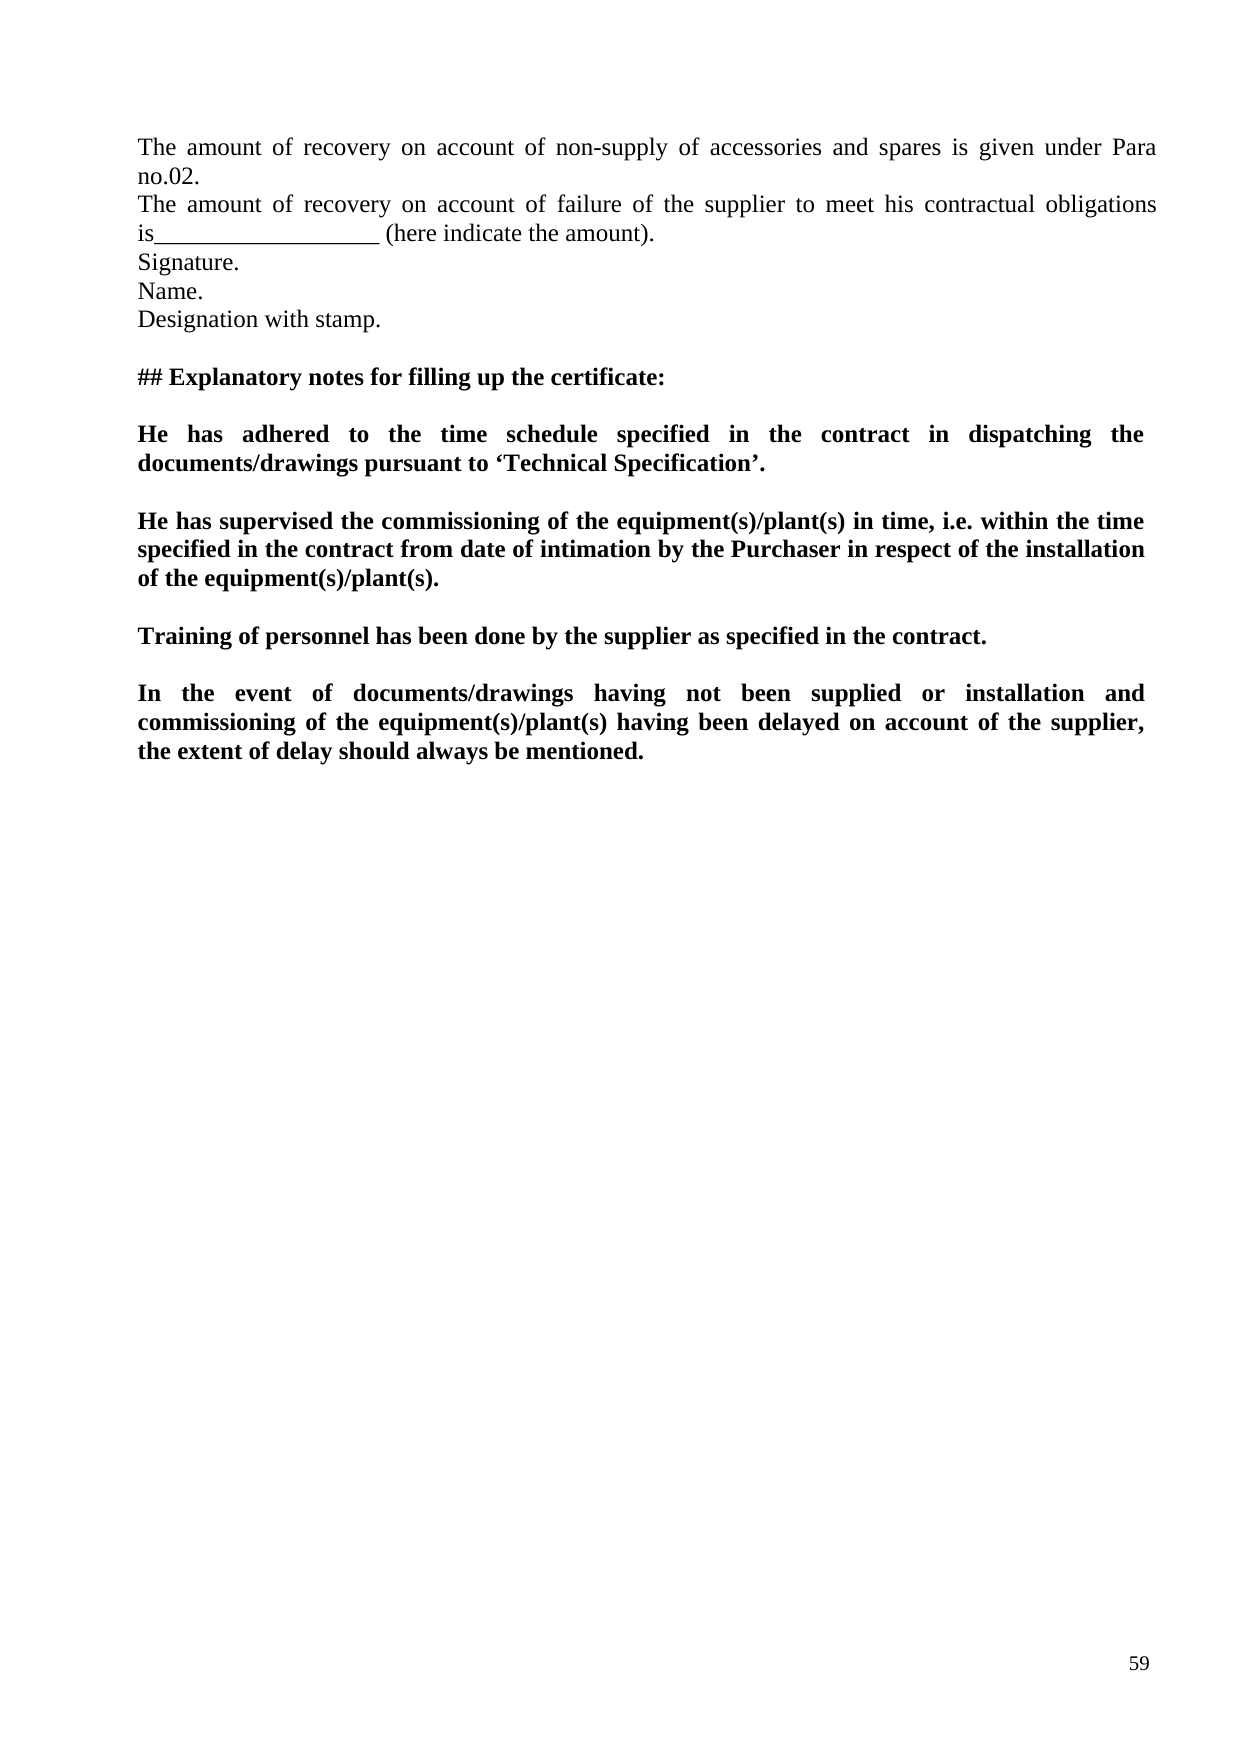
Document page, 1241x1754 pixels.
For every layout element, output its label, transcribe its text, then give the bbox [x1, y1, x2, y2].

text The amount of recovery on account of non-supply of accessories and spares is given under no.02. [137, 132, 1159, 189]
list Name. [137, 276, 1159, 304]
text He has supervised the commissioning of the equipment(s)/plant(s) in time, i.e. within the time specified in the contract from date of intimation by the Purchaser in respect of the installation of the equipment(s)/plant(s). [137, 506, 1146, 592]
text In the event of documents/drawings having not been supplied or installation and commissioning of the equipment(s)/plant(s) having been delayed on account of the supplier, the extent of delay should always be mentioned. [137, 678, 1146, 764]
text He has adhered to the time schedule specified in the contract in dispatching the documents/drawings pursuant to ‘Technical Specification’. [137, 419, 1146, 477]
text The amount of recovery on account of failure of the supplier to meet his contractual obligations is__________________ (here indicate the amount). [137, 189, 1159, 247]
subtitle Training of personnel has been done by the supplier as specified in the contract. [137, 621, 1146, 649]
list Designation with stamp. [137, 304, 1159, 333]
text ## Explanatory notes for filling up the certificate: [137, 362, 1146, 391]
list Signature. [137, 247, 1159, 276]
